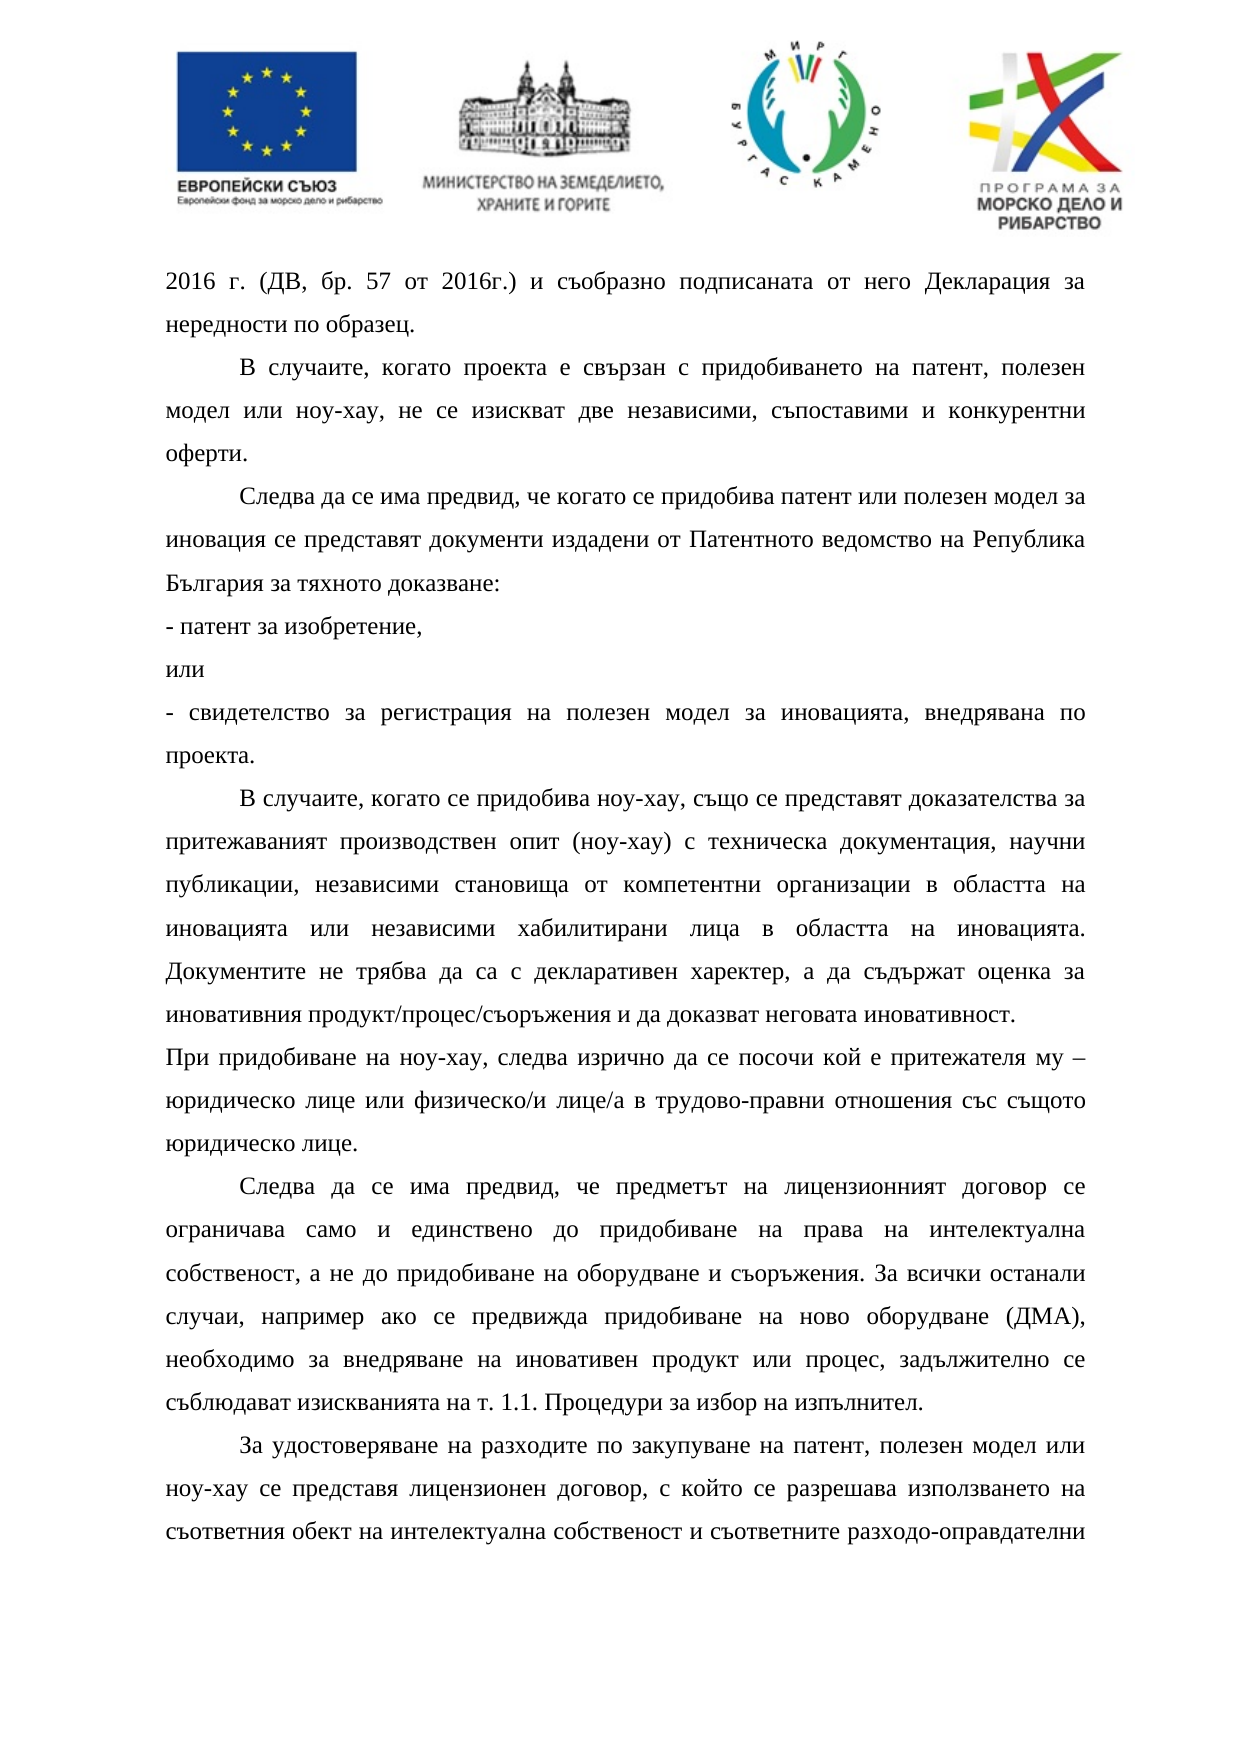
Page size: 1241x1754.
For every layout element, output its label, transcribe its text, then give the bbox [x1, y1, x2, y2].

text Следва да се има предвид, че когато се придобива патент или полезен модел за иновация се представят документи издадени от Патентното ведомство на Република България за тяхното доказване: [165, 481, 1087, 596]
picture [165, 29, 1136, 237]
text - свидетелство за регистрация на полезен модел за иновацията, внедрявана по проекта. [165, 697, 1087, 769]
text При придобиване на ноу-хау, следва изрично да се посочи кой е притежателя му –юридическо лице или физическо/и лице/а в трудово-правни отношения със същото юридическо лице. [165, 1042, 1087, 1157]
text Следва да се има предвид, че предметът на лицензионният договор се ограничава само и единствено до придобиване на права на интелектуална собственост, а не до придобиване на оборудване и съоръжения. За всички останали случаи, например ако се предвижда придобиване на ново оборудване (ДМА), необходимо за внедряване на иновативен продукт или процес, задължително се съблюдават изискванията на т. 1.1. Процедури за избор на изпълнител. [165, 1171, 1087, 1416]
text - патент за изобретение, [165, 611, 1087, 639]
text В случаите, когато се придобива ноу-хау, също се представят доказателства за притежаваният производствен опит (ноу-хау) с техническа документация, научни публикации, независими становища от компетентни организации в областта на иновацията или независими хабилитирани лица в областта на иновацията. Документите не трябва да са с декларативен харектер, а да съдържат оценка за иновативния продукт/процес/съоръжения и да доказват неговата иновативност. [165, 783, 1087, 1028]
text В случаите, когато проекта е свързан с придобиването на патент, полезен модел или ноу-хау, не се изискват две независими, съпоставими и конкурентни оферти. [165, 352, 1087, 467]
text или [165, 654, 1087, 683]
